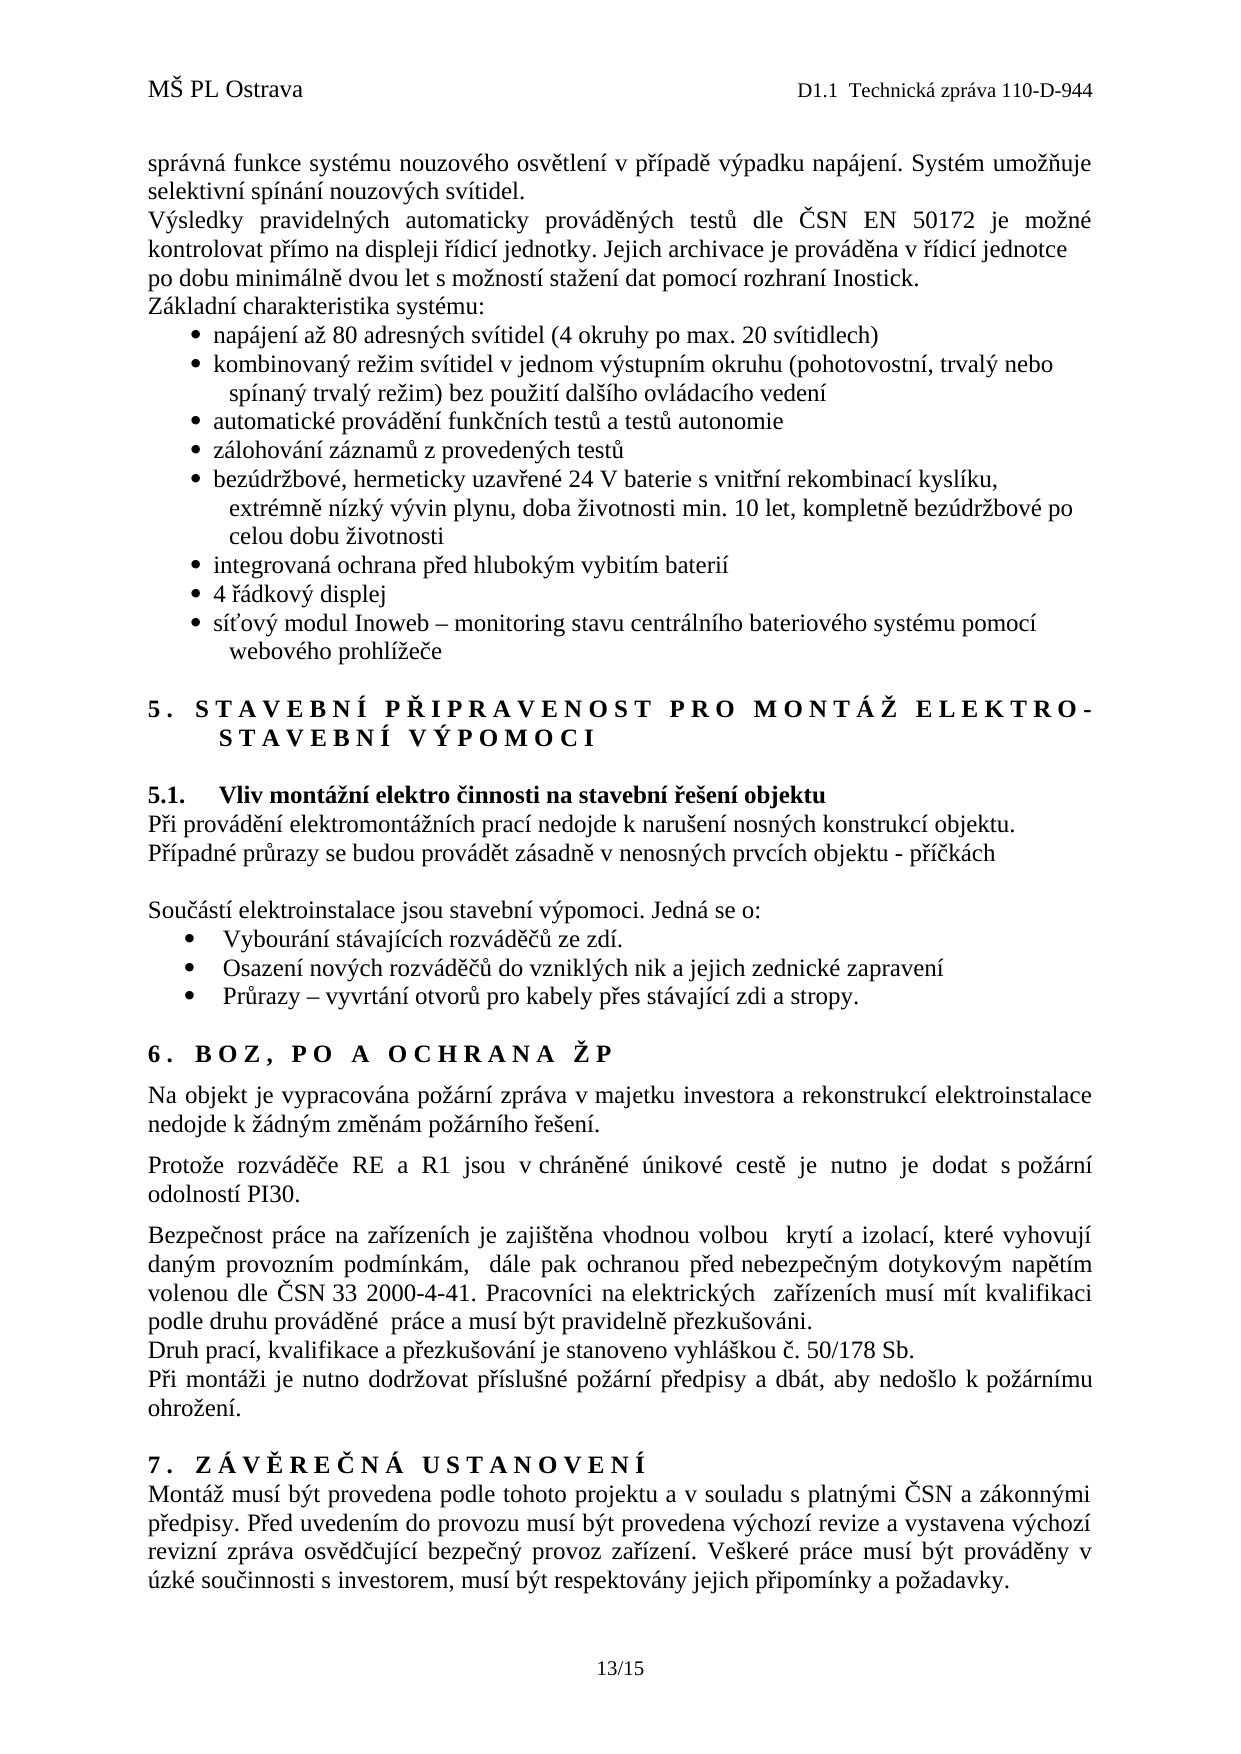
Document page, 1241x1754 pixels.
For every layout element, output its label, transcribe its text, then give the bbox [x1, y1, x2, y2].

text Druh prací, kvalifikace a přezkušování je stanoveno vyhláškou č. 50/178 Sb. [148, 1335, 1092, 1364]
list napájení až 80 adresných svítidel (4 okruhy po max. 20 svítidlech) [191, 320, 1092, 349]
list integrovaná ochrana před hlubokým vybitím baterií [191, 550, 1092, 579]
list kombinovaný režim svítidel v jednom výstupním okruhu (pohotovostní, trvalý nebo spínaný trvalý režim) bez použití dalšího ovládacího vedení [191, 349, 1092, 406]
text Výsledky pravidelných automaticky prováděných testů dle ČSN EN 50172 je možné kontrolovat přímo na displeji řídicí jednotky. Jejich archivace je prováděna v řídicí jednotce [148, 205, 1092, 263]
text správná funkce systému nouzového osvětlení v případě výpadku napájení. Systém umožňuje selektivní spínání nouzových svítidel. [148, 148, 1092, 205]
text po dobu minimálně dvou let s možností stažení dat pomocí rozhraní Inostick. [148, 263, 1092, 291]
text Případné průrazy se budou provádět zásadně v nenosných prvcích objektu - příčkách [148, 838, 1092, 866]
list bezúdržbové, hermeticky uzavřené 24 V baterie s vnitřní rekombinací kyslíku, extrémně nízký vývin plynu, doba životnosti min. 10 let, kompletně bezúdržbové po celou dobu životnosti [191, 464, 1092, 550]
text Protože rozváděče RE a R1 jsou v chráněné únikové cestě je nutno je dodat s požární odolností PI30. [148, 1150, 1092, 1208]
list automatické provádění funkčních testů a testů autonomie [191, 406, 1092, 435]
list Osazení nových rozváděčů do vzniklých nik a jejich zednické zapravení [185, 953, 1092, 981]
text Základní charakteristika systému: [148, 291, 1092, 320]
text Montáž musí být provedena podle tohoto projektu a v souladu s platnými ČSN a zákonnými předpisy. Před uvedením do provozu musí být provedena výchozí revize a vystavena výchozí revizní zpráva osvědčující bezpečný provoz zařízení. Veškeré práce musí být prováděny v úzké součinnosti s investorem, musí být respektovány jejich připomínky a požadavky. [148, 1479, 1092, 1594]
list Vybourání stávajících rozváděčů ze zdí. [185, 924, 1092, 953]
text Při montáži je nutno dodržovat příslušné požární předpisy a dbát, aby nedošlo k požárnímu ohrožení. [148, 1364, 1092, 1421]
text Součástí elektroinstalace jsou stavební výpomoci. Jedná se o: [148, 895, 1092, 924]
text Vliv montážní elektro činnosti na stavební řešení objektu [148, 780, 1092, 809]
text Bezpečnost práce na zařízeních je zajištěna vhodnou volbou krytí a izolací, které vyhovují daným provozním podmínkám, dále pak ochranou před nebezpečným dotykovým napětím volenou dle ČSN 33 2000-4-41. Pracovníci na elektrických zařízeních musí mít kvalifikaci podle druhu prováděné práce a musí být pravidelně přezkušováni. [148, 1220, 1092, 1335]
subtitle Stavební připravenost pro montáž elektro- stavební výpomoci [148, 694, 1092, 751]
subtitle ZÁVĚREČNÁ USTANOVENÍ [148, 1450, 1092, 1479]
text Na objekt je vypracována požární zpráva v majetku investora a rekonstrukcí elektroinstalace nedojde k žádným změnám požárního řešení. [148, 1080, 1092, 1138]
list 4 řádkový displej [191, 579, 1092, 608]
list síťový modul Inoweb – monitoring stavu centrálního bateriového systému pomocí webového prohlížeče [191, 608, 1092, 665]
text Při provádění elektromontážních prací nedojde k narušení nosných konstrukcí objektu. [148, 809, 1092, 838]
list Průrazy – vyvrtání otvorů pro kabely přes stávající zdi a stropy. [185, 981, 1092, 1010]
list zálohování záznamů z provedených testů [191, 435, 1092, 464]
subtitle BOZ, PO A OCHRANA ŽP [148, 1039, 1092, 1068]
